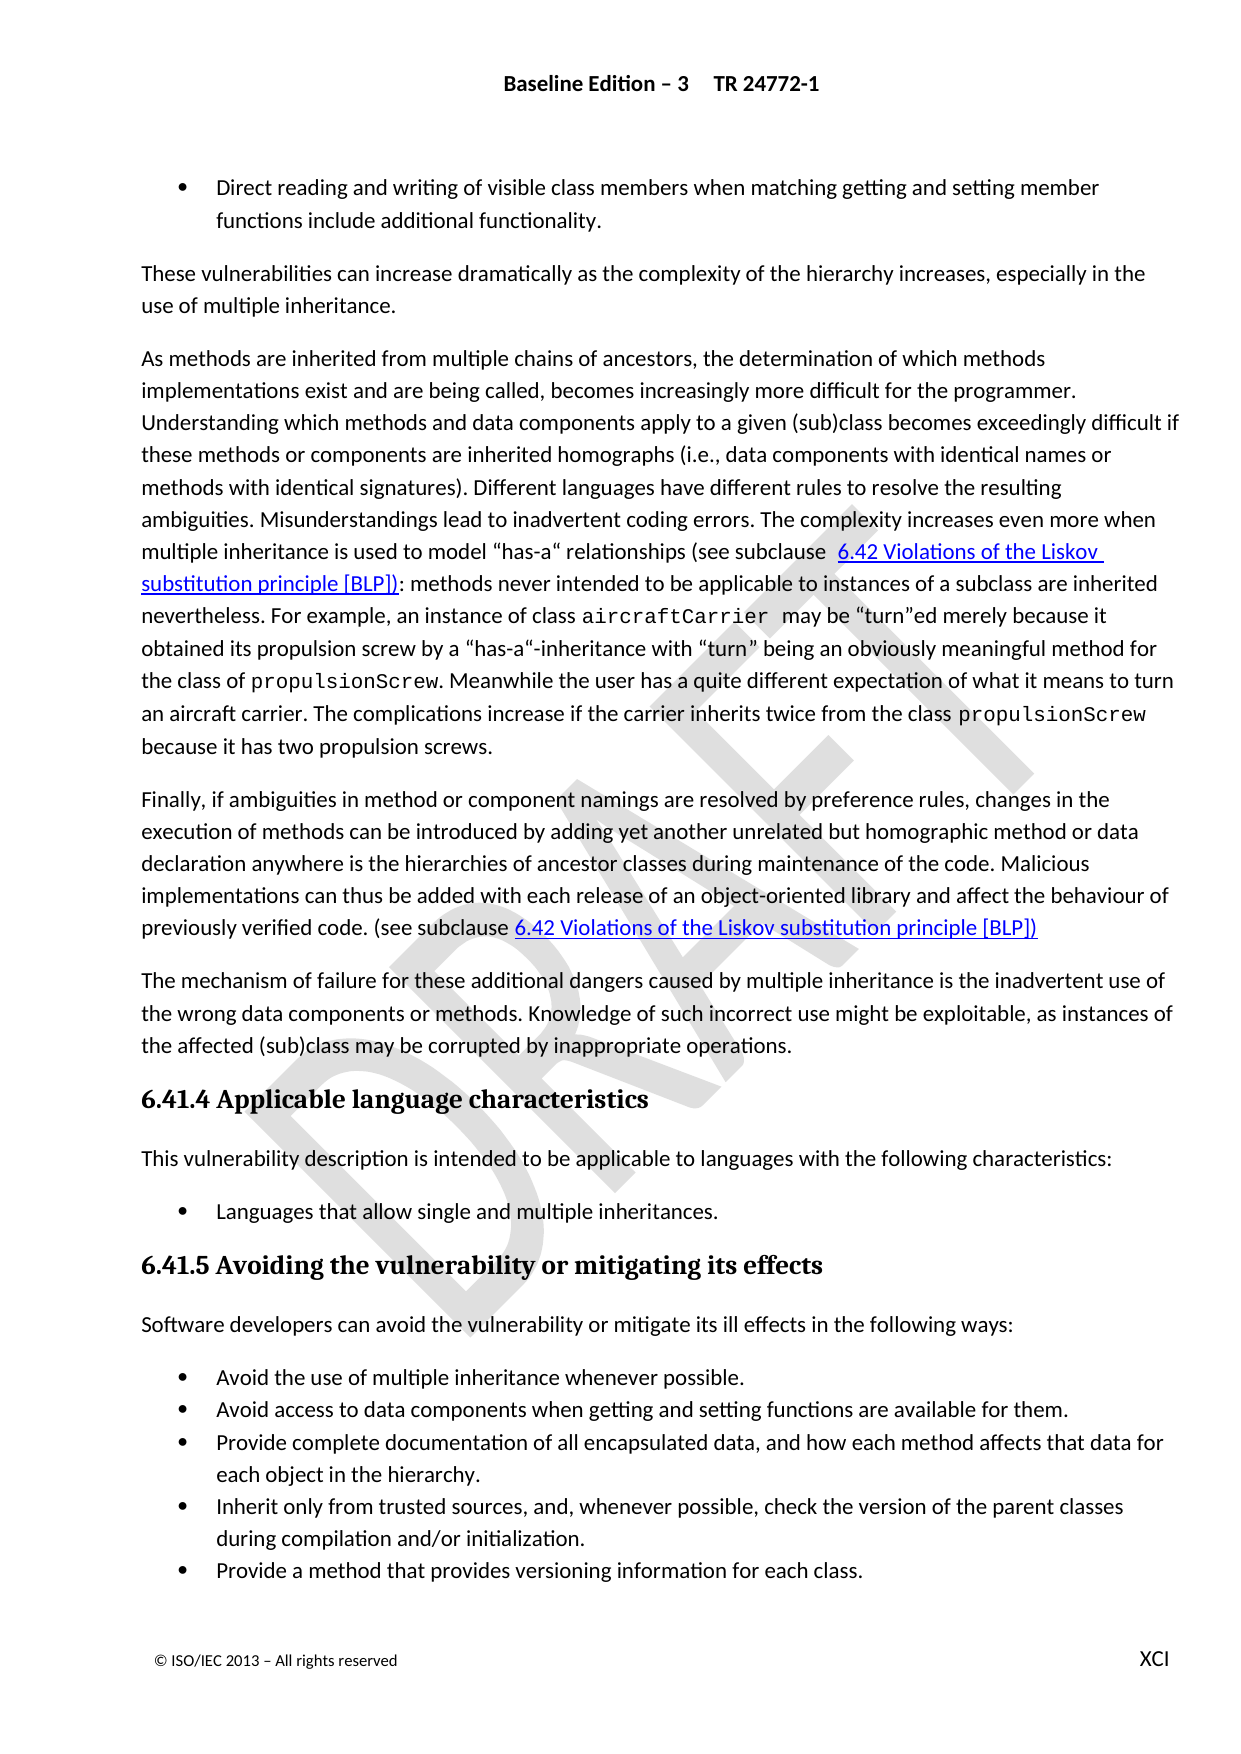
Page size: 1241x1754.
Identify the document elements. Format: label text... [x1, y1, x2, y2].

list Avoid access to data components when getting and setting functions are available for them. [178, 1395, 1182, 1423]
list Languages that allow single and multiple inheritances. [178, 1197, 1182, 1225]
list Inherit only from trusted sources, and, whenever possible, check the version of the parent classes during compilation and/or initialization. [178, 1492, 1182, 1552]
list Direct reading and writing of visible class members when matching getting and setting member functions include additional functionality. [178, 173, 1182, 234]
list Avoid the use of multiple inheritance whenever possible. [178, 1363, 1182, 1391]
subtitle 6.41.5 Avoiding the vulnerability or mitigating its effects [141, 1250, 1182, 1281]
text Finally, if ambiguities in method or component namings are resolved by preference rules, changes in the execution of methods can be introduced by adding yet another unrelated but homographic method or data declaration anywhere is the hierarchies of ancestor classes during maintenance of the code. Malicious implementations can thus be added with each release of an object-oriented library and affect the behaviour of previously verified code. (see subclause 6.42 Violations of the Liskov substitution principle [BLP]) [141, 785, 1182, 942]
text These vulnerabilities can increase dramatically as the complexity of the hierarchy increases, especially in the use of multiple inheritance. [141, 259, 1182, 319]
text As methods are inherited from multiple chains of ancestors, the determination of which methods implementations exist and are being called, becomes increasingly more difficult for the programmer. Understanding which methods and data components apply to a given (sub)class becomes exceedingly difficult if these methods or components are inherited homographs (i.e., data components with identical names or methods with identical signatures). Different languages have different rules to resolve the resulting ambiguities. Misunderstandings lead to inadvertent coding errors. The complexity increases even more when multiple inheritance is used to model “has-a“ relationships (see subclause 6.42 Violations of the Liskov substitution principle [BLP]): methods never intended to be applicable to instances of a subclass are inherited nevertheless. For example, an instance of class aircraftCarrier may be “turn”ed merely because it obtained its propulsion screw by a “has-a“-inheritance with “turn” being an obviously meaningful method for the class of propulsionScrew. Meanwhile the user has a quite different expectation of what it means to turn an aircraft carrier. The complications increase if the carrier inherits twice from the class propulsionScrew because it has two propulsion screws. [141, 344, 1182, 760]
list Provide a method that provides versioning information for each class. [178, 1556, 1182, 1584]
list Provide complete documentation of all encapsulated data, and how each method affects that data for each object in the hierarchy. [178, 1428, 1182, 1488]
text Software developers can avoid the vulnerability or mitigate its ill effects in the following ways: [141, 1310, 1182, 1338]
text The mechanism of failure for these additional dangers caused by multiple inheritance is the inadvertent use of the wrong data components or methods. Knowledge of such incorrect use might be exploitable, as instances of the affected (sub)class may be corrupted by inappropriate operations. [141, 967, 1182, 1059]
text This vulnerability description is intended to be applicable to languages with the following characteristics: [141, 1144, 1182, 1172]
subtitle 6.41.4 Applicable language characteristics [141, 1084, 1182, 1115]
